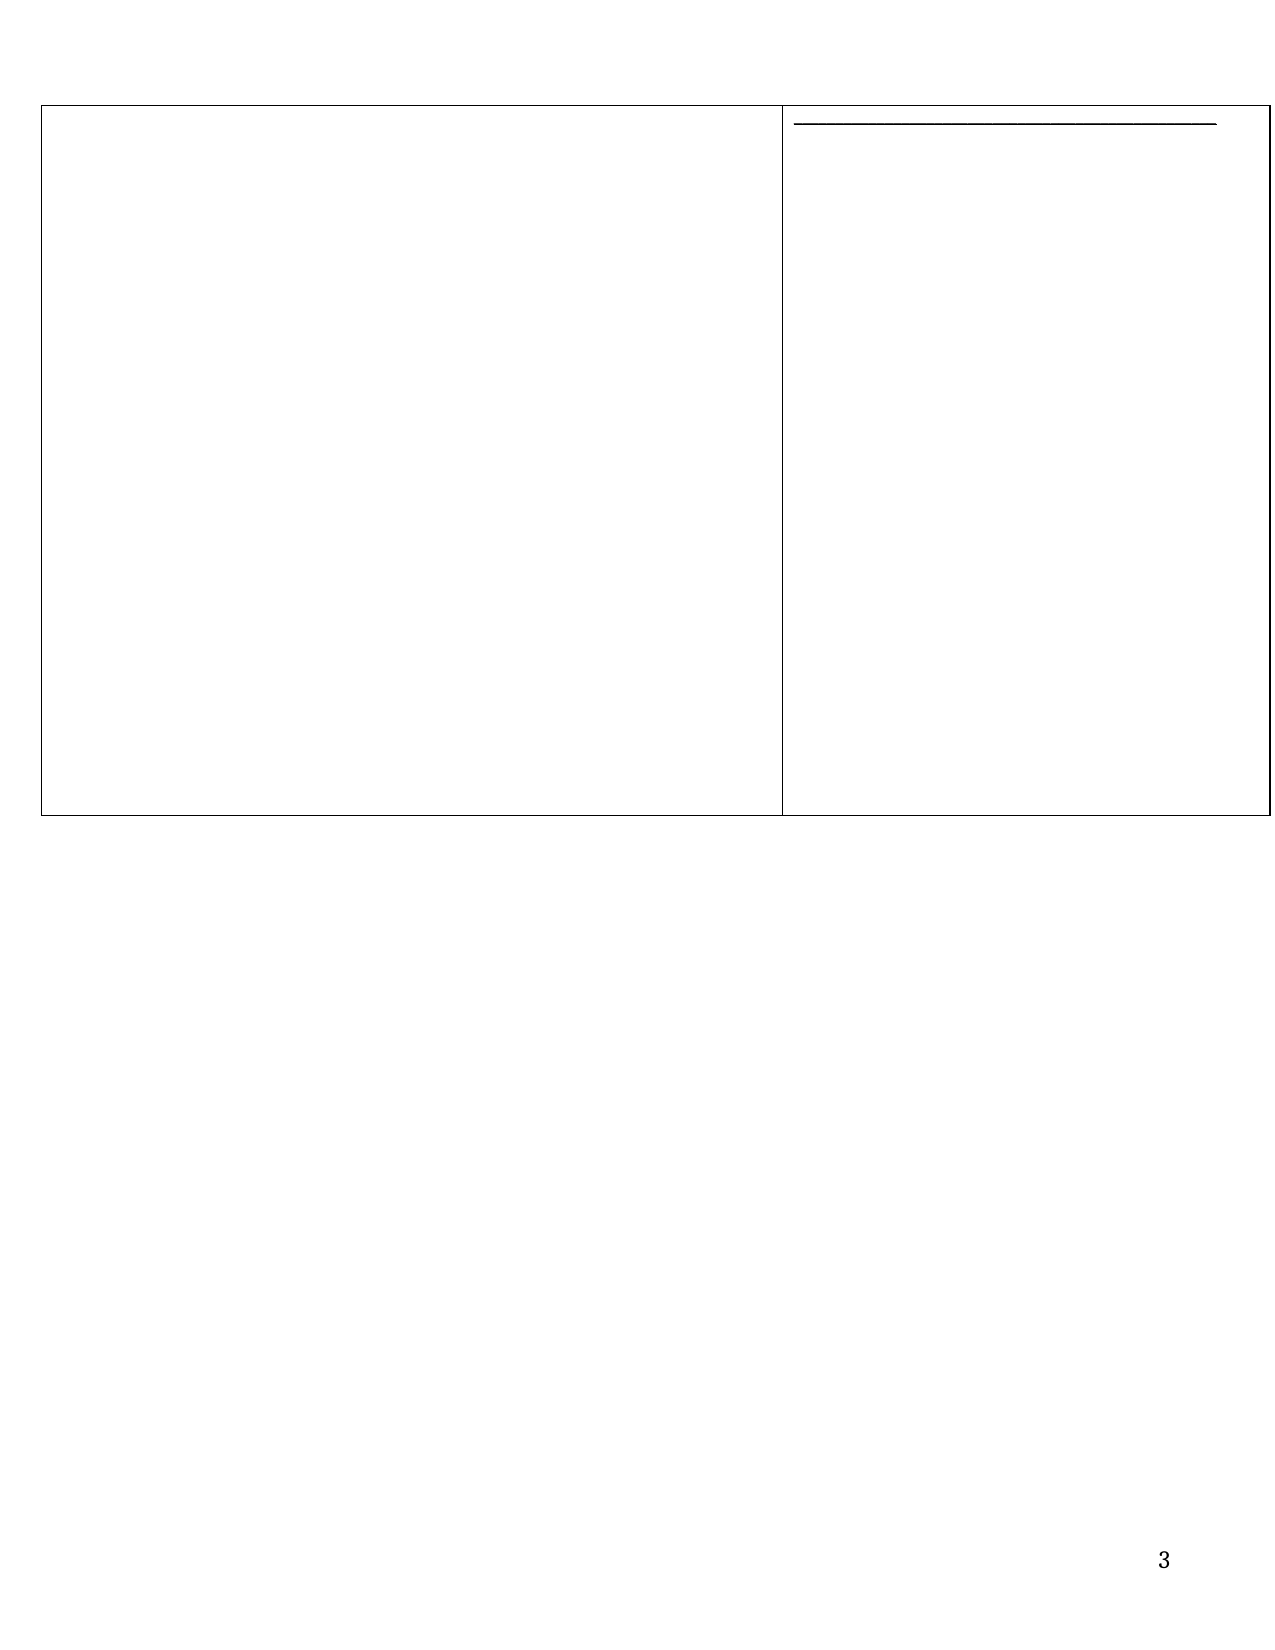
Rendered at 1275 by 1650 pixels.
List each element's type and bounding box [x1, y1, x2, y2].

table_header [783, 106, 1269, 815]
table_header [42, 106, 782, 815]
